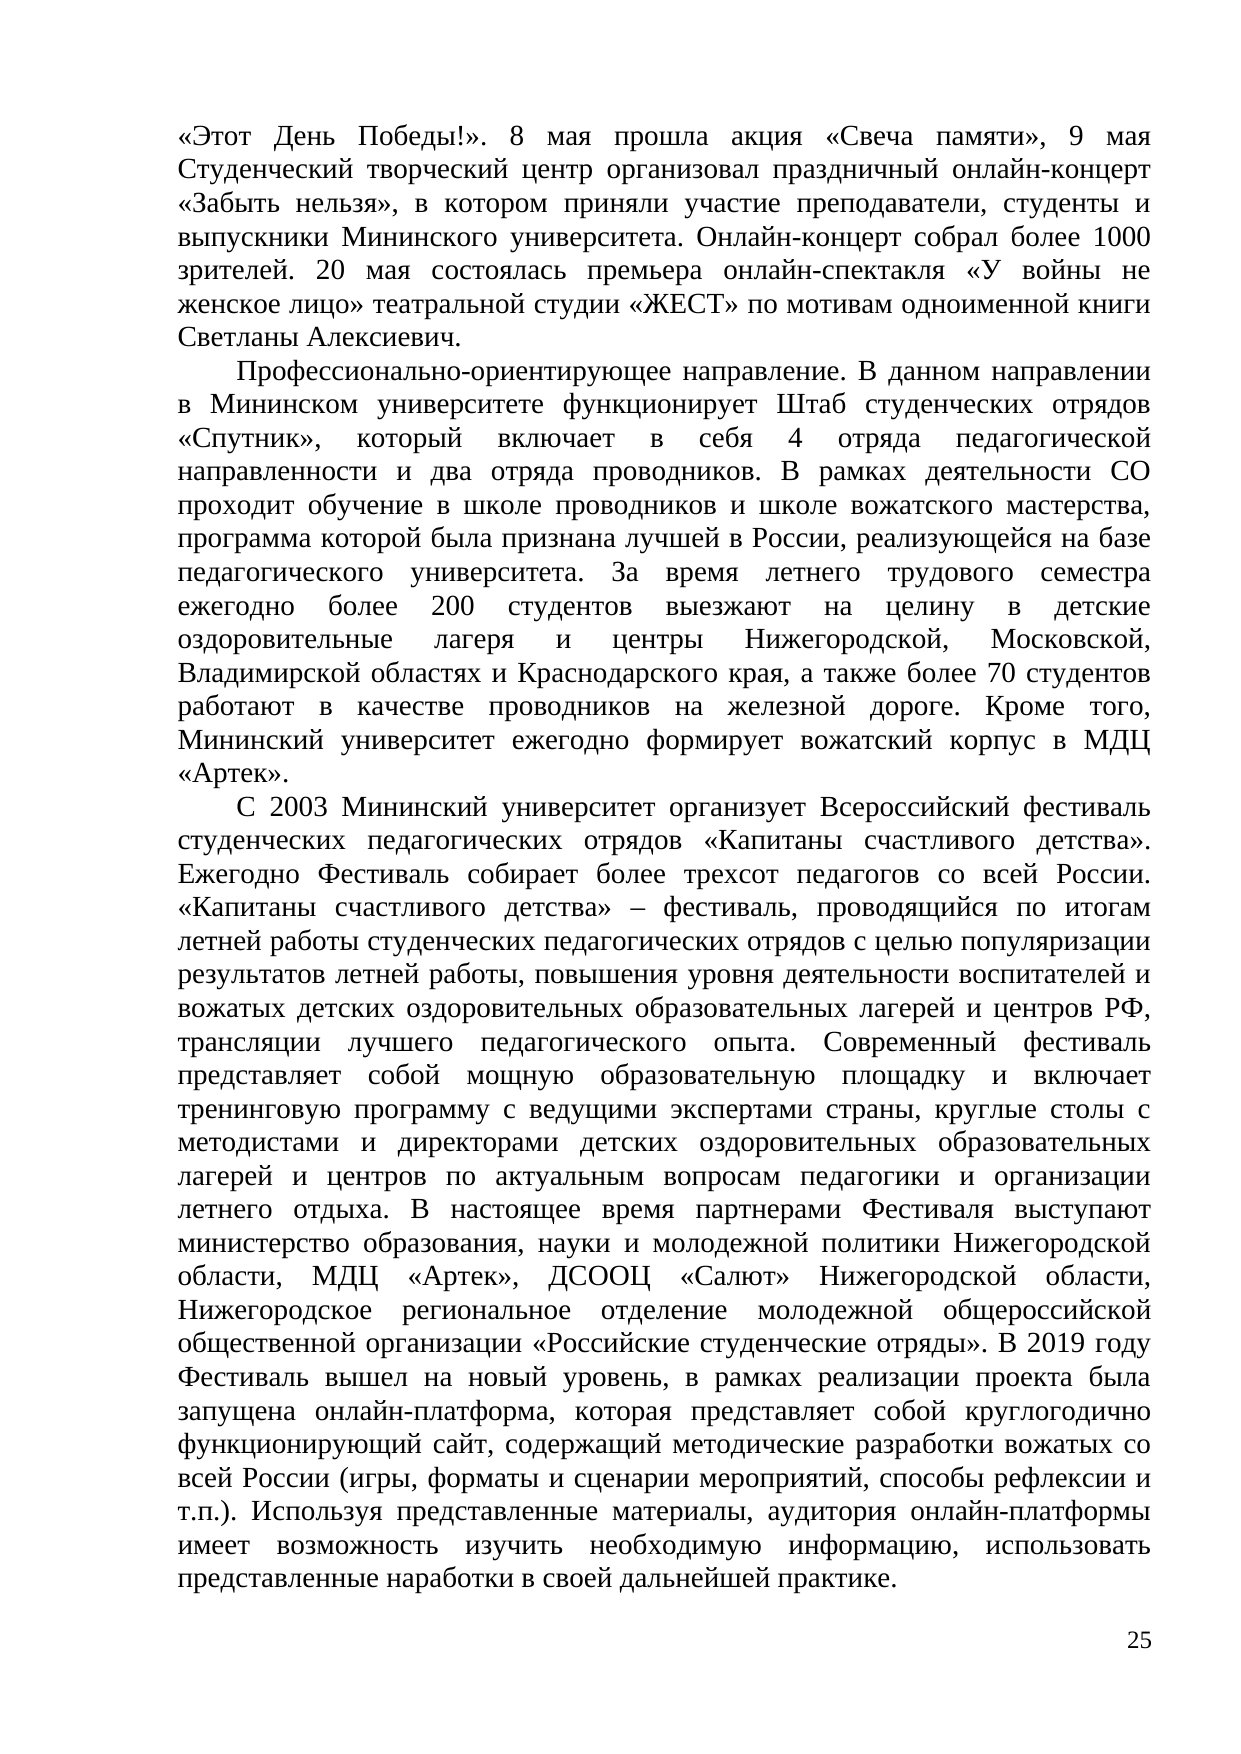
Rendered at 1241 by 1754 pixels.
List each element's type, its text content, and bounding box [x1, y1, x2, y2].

text Профессионально-ориентирующее направление. В данном направлении в Мининском университете функционирует Штаб студенческих отрядов «Спутник», который включает в себя 4 отряда педагогической направленности и два отряда проводников. В рамках деятельности СО проходит обучение в школе проводников и школе вожатского мастерства, программа которой была признана лучшей в России, реализующейся на базе педагогического университета. За время летнего трудового семестра ежегодно более 200 студентов выезжают на целину в детские оздоровительные лагеря и центры Нижегородской, Московской, Владимирской областях и Краснодарского края, а также более 70 студентов работают в качестве проводников на железной дороге. Кроме того, Мининский университет ежегодно формирует вожатский корпус в МДЦ «Артек». [177, 353, 1152, 789]
text С 2003 Мининский университет организует Всероссийский фестиваль студенческих педагогических отрядов «Капитаны счастливого детства». Ежегодно Фестиваль собирает более трехсот педагогов со всей России. «Капитаны счастливого детства» – фестиваль, проводящийся по итогам летней работы студенческих педагогических отрядов с целью популяризации результатов летней работы, повышения уровня деятельности воспитателей и вожатых детских оздоровительных образовательных лагерей и центров РФ, трансляции лучшего педагогического опыта. Современный фестиваль представляет собой мощную образовательную площадку и включает тренинговую программу с ведущими экспертами страны, круглые столы с методистами и директорами детских оздоровительных образовательных лагерей и центров по актуальным вопросам педагогики и организации летнего отдыха. В настоящее время партнерами Фестиваля выступают министерство образования, науки и молодежной политики Нижегородской области, МДЦ «Артек», ДСООЦ «Салют» Нижегородской области, Нижегородское региональное отделение молодежной общероссийской общественной организации «Российские студенческие отряды». В 2019 году Фестиваль вышел на новый уровень, в рамках реализации проекта была запущена онлайн-платформа, которая представляет собой круглогодично функционирующий сайт, содержащий методические разработки вожатых со всей России (игры, форматы и сценарии мероприятий, способы рефлексии и т.п.). Используя представленные материалы, аудитория онлайн-платформы имеет возможность изучить необходимую информацию, использовать представленные наработки в своей дальнейшей практике. [177, 789, 1152, 1594]
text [177, 118, 1152, 353]
